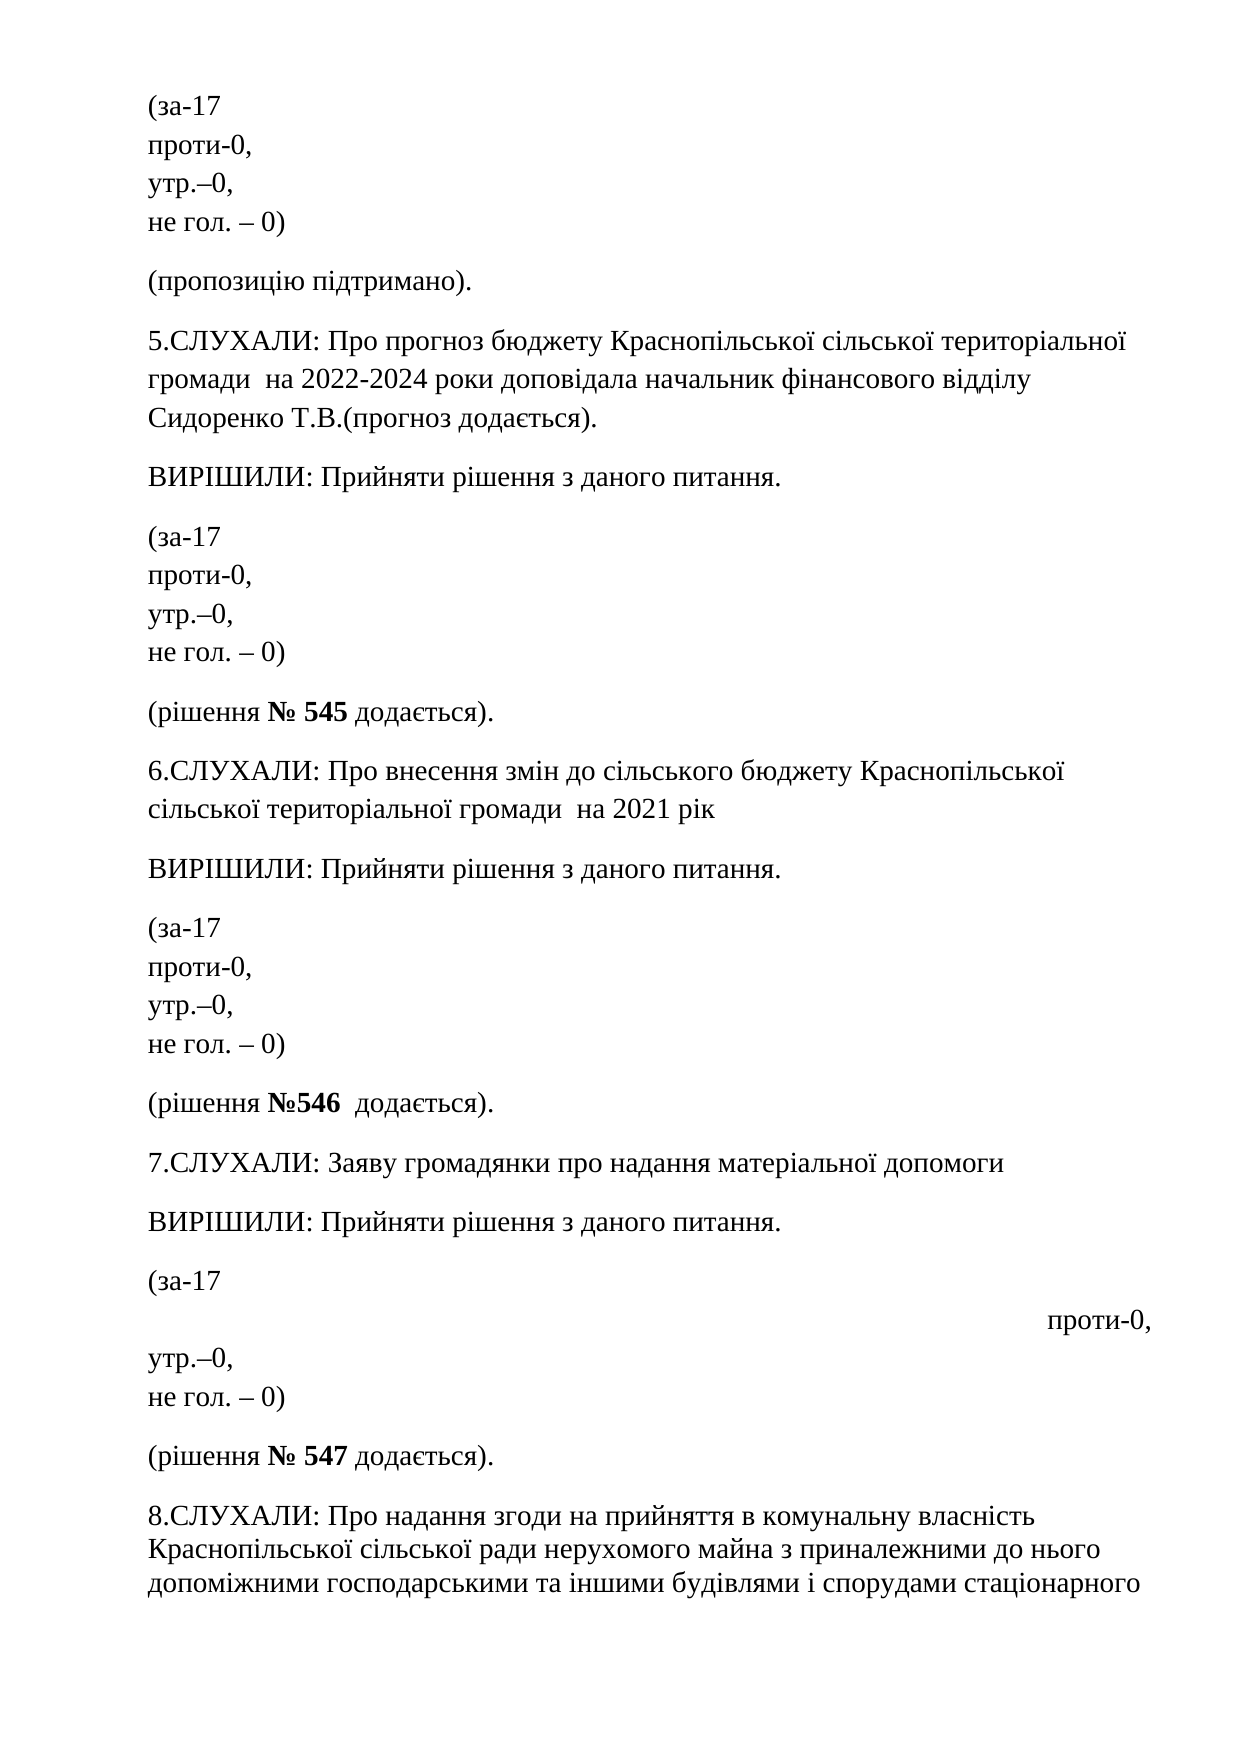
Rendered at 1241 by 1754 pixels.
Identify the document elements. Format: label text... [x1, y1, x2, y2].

text ВИРІШИЛИ: Прийняти рішення з даного питання. [148, 459, 1152, 493]
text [148, 1498, 1152, 1598]
text (рішення № 547 додається). [148, 1438, 1152, 1472]
text (за-17 проти-0, утр.–0, не гол. – 0) [148, 1263, 1152, 1413]
text (рішення №546 додається). [148, 1085, 1152, 1119]
text ВИРІШИЛИ: Прийняти рішення з даного питання. [148, 851, 1152, 884]
text ВИРІШИЛИ: Прийняти рішення з даного питання. [148, 1204, 1152, 1238]
text (за-17 проти-0, утр.–0, не гол. – 0) [148, 910, 1152, 1059]
text (рішення № 545 додається). [148, 694, 1152, 727]
text 5.СЛУХАЛИ: Про прогноз бюджету Краснопільської сільської територіальної громади на 2022-2024 роки доповідала начальник фінансового відділу Сидоренко Т.В.(прогноз додається). [148, 323, 1152, 433]
text (за-17 проти-0, утр.–0, не гол. – 0) [148, 519, 1152, 668]
text 6.СЛУХАЛИ: Про внесення змін до сільського бюджету Краснопільської сільської територіальної громади на 2021 рік [148, 753, 1152, 825]
text (пропозицію підтримано). [148, 263, 1152, 297]
text (за-17 проти-0, утр.–0, не гол. – 0) [148, 88, 1152, 238]
text 7.СЛУХАЛИ: Заяву громадянки про надання матеріальної допомоги [148, 1145, 1152, 1178]
